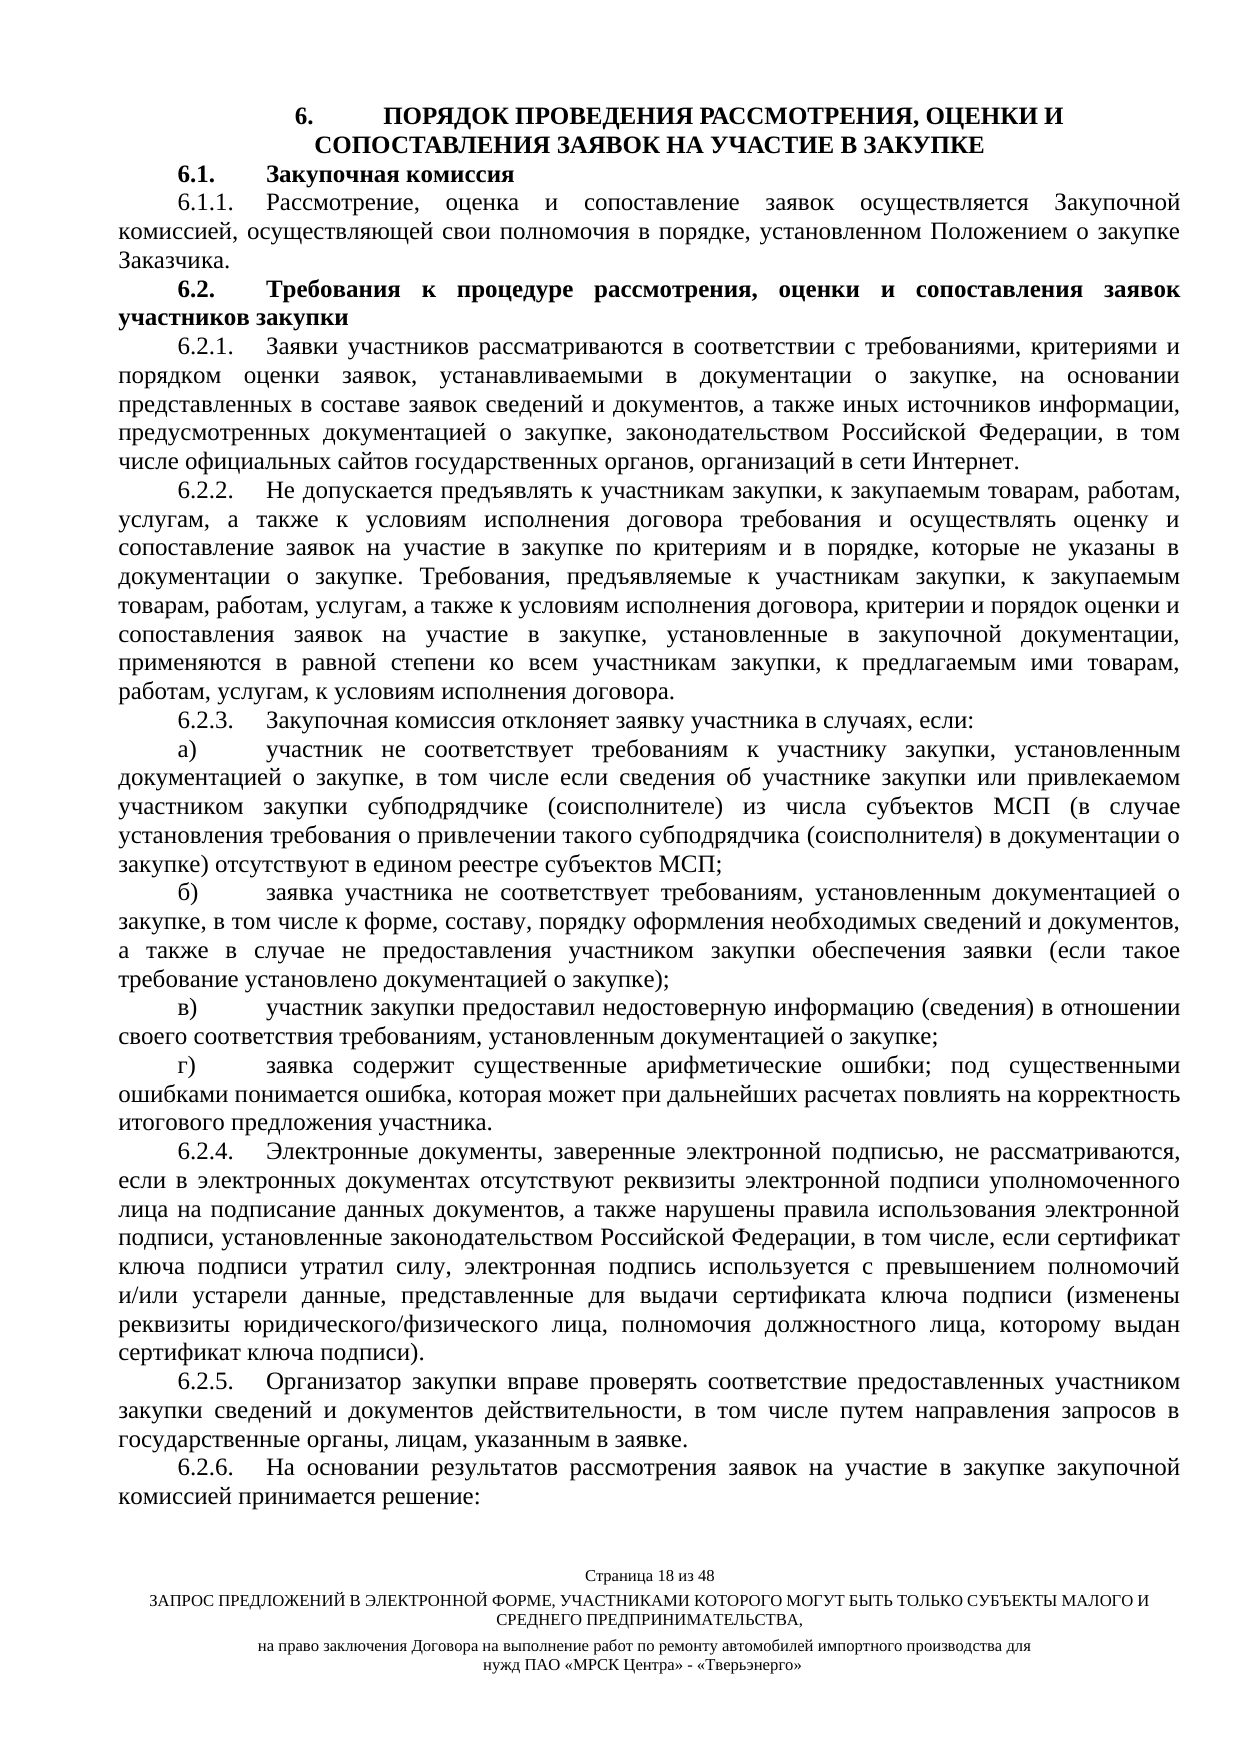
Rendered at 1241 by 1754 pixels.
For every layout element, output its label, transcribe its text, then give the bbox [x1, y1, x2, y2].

list заявка участника не соответствует требованиям, установленным документацией о закупке, в том числе к форме, составу, порядку оформления необходимых сведений и документов, а также в случае не предоставления участником закупки обеспечения заявки (если такое требование установлено документацией о закупке); [118, 877, 1181, 992]
subtitle На основании результатов рассмотрения заявок на участие в закупке закупочной комиссией принимается решение: [118, 1452, 1181, 1510]
subtitle Электронные документы, заверенные электронной подписью, не рассматриваются, если в электронных документах отсутствуют реквизиты электронной подписи уполномоченного лица на подписание данных документов, а также нарушены правила использования электронной подписи, установленные законодательством Российской Федерации, в том числе, если сертификат ключа подписи утратил силу, электронная подпись используется с превышением полномочий и/или устарели данные, представленные для выдачи сертификата ключа подписи (изменены реквизиты юридического/физического лица, полномочия должностного лица, которому выдан сертификат ключа подписи). [118, 1136, 1181, 1366]
subtitle Заявки участников рассматриваются в соответствии с требованиями, критериями и порядком оценки заявок, устанавливаемыми в документации о закупке, на основании представленных в составе заявок сведений и документов, а также иных источников информации, предусмотренных документацией о закупке, законодательством Российской Федерации, в том числе официальных сайтов государственных органов, организаций в сети Интернет. [118, 331, 1181, 475]
subtitle Закупочная комиссия отклоняет заявку участника в случаях, если: [118, 705, 1181, 734]
subtitle ПОРЯДОК ПРОВЕДЕНИЯ РАССМОТРЕНИЯ, ОЦЕНКИ И СОПОСТАВЛЕНИЯ ЗАЯВОК НА УЧАСТИЕ В ЗАКУПКЕ [118, 101, 1181, 159]
list участник закупки предоставил недостоверную информацию (сведения) в отношении своего соответствия требованиям, установленным документацией о закупке; [118, 992, 1181, 1050]
list заявка содержит существенные арифметические ошибки; под существенными ошибками понимается ошибка, которая может при дальнейших расчетах повлиять на корректность итогового предложения участника. [118, 1050, 1181, 1136]
subtitle Организатор закупки вправе проверять соответствие предоставленных участником закупки сведений и документов действительности, в том числе путем направления запросов в государственные органы, лицам, указанным в заявке. [118, 1366, 1181, 1452]
subtitle Требования к процедуре рассмотрения, оценки и сопоставления заявок участников закупки [118, 274, 1181, 331]
subtitle Закупочная комиссия [118, 159, 1181, 187]
subtitle Не допускается предъявлять к участникам закупки, к закупаемым товарам, работам, услугам, а также к условиям исполнения договора требования и осуществлять оценку и сопоставление заявок на участие в закупке по критериям и в порядке, которые не указаны в документации о закупке. Требования, предъявляемые к участникам закупки, к закупаемым товарам, работам, услугам, а также к условиям исполнения договора, критерии и порядок оценки и сопоставления заявок на участие в закупке, установленные в закупочной документации, применяются в равной степени ко всем участникам закупки, к предлагаемым ими товарам, работам, услугам, к условиям исполнения договора. [118, 475, 1181, 705]
list участник не соответствует требованиям к участнику закупки, установленным документацией о закупке, в том числе если сведения об участнике закупки или привлекаемом участником закупки субподрядчике (соисполнителе) из числа субъектов МСП (в случае установления требования о привлечении такого субподрядчика (соисполнителя) в документации о закупке) отсутствуют в едином реестре субъектов МСП; [118, 734, 1181, 877]
subtitle Рассмотрение, оценка и сопоставление заявок осуществляется Закупочной комиссией, осуществляющей свои полномочия в порядке, установленном Положением о закупке Заказчика. [118, 187, 1181, 274]
